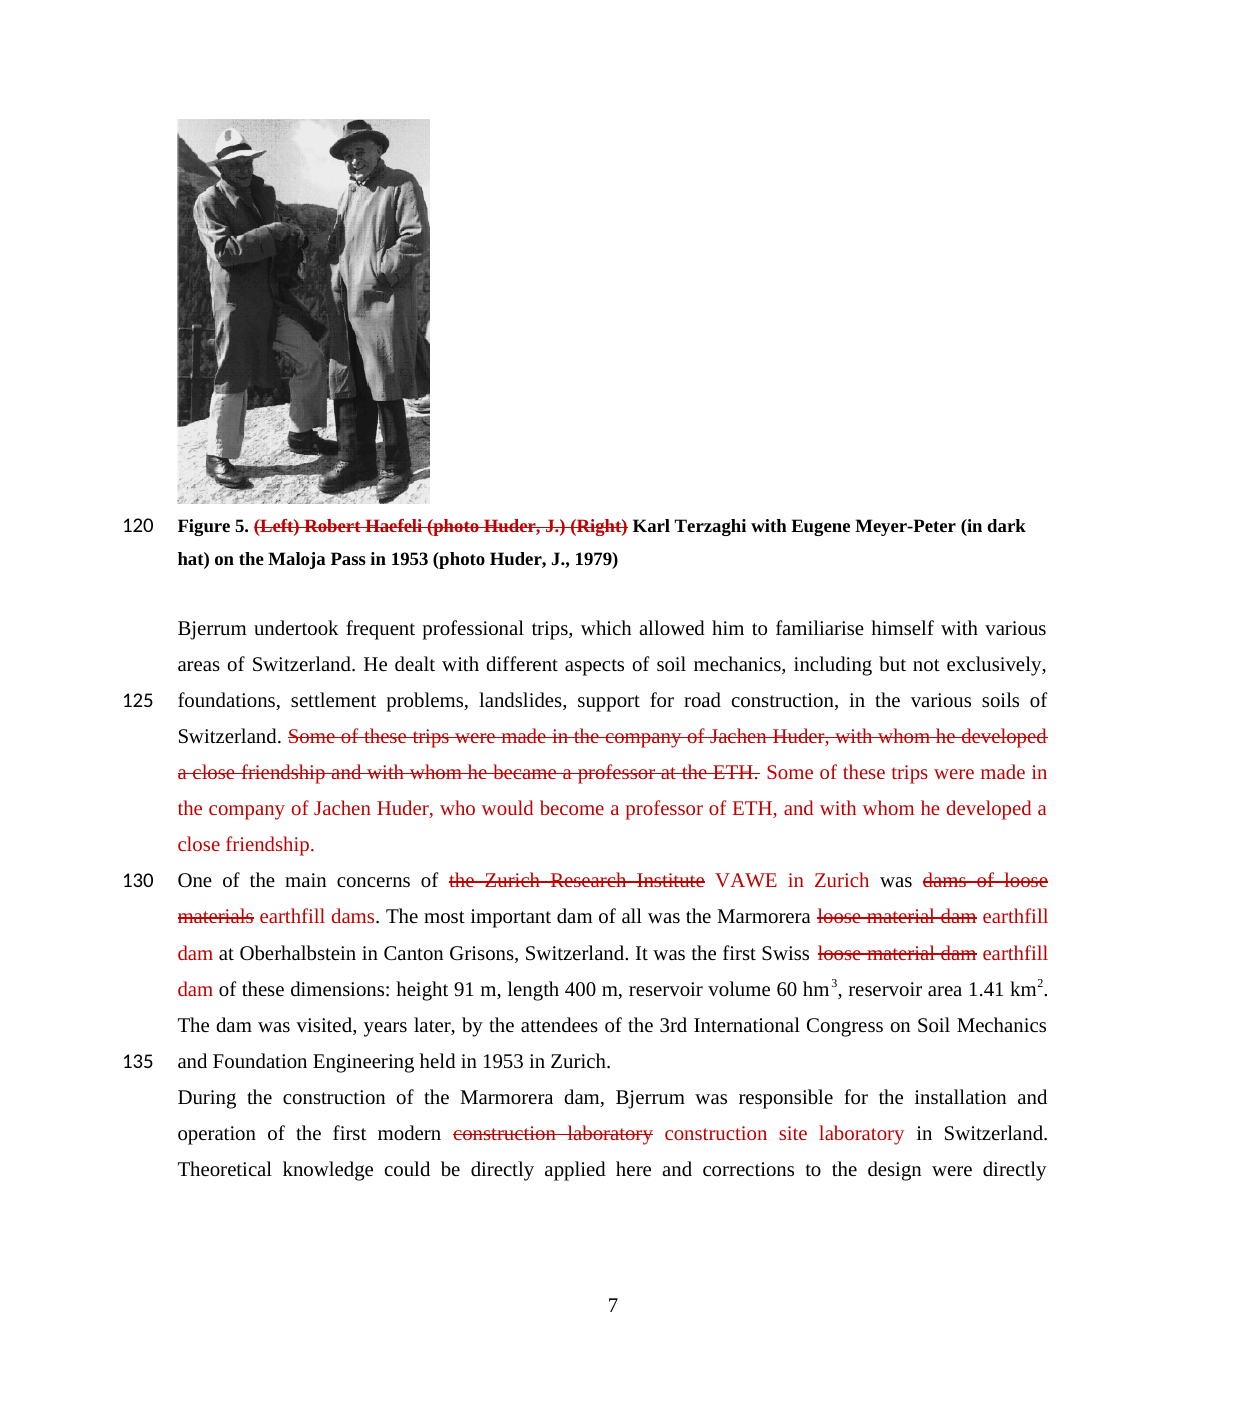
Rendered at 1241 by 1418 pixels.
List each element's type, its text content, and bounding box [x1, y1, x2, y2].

text One of the main concerns of the Zurich Research Institute VAWE in Zurich was dams of loose materials earthfill dams. The most important dam of all was the Marmorera loose material dam earthfill dam at Oberhalbstein in Canton Grisons, Switzerland. It was the first Swiss loose material dam earthfill dam of these dimensions: height 91 m, length 400 m, reservoir volume 60 hm3, reservoir area 1.41 km2. The dam was visited, years later, by the attendees of the 3rd International Congress on Soil Mechanics and Foundation Engineering held in 1953 in Zurich. [177, 868, 1048, 1073]
text Bjerrum undertook frequent professional trips, which allowed him to familiarise himself with various areas of Switzerland. He dealt with different aspects of soil mechanics, including but not exclusively, foundations, settlement problems, landslides, support for road construction, in the various soils of Switzerland. Some of these trips were made in the company of Jachen Huder, with whom he developed a close friendship and with whom he became a professor at the ETH. Some of these trips were made in the company of Jachen Huder, who would become a professor of ETH, and with whom he developed a close friendship. [177, 616, 1048, 856]
text Figure 5. (Left) Robert Haefeli (photo Huder, J.) (Right) Karl Terzaghi with Eugene Meyer-Peter (in dark hat) on the Maloja Pass in 1953 (photo Huder, J., 1979) [177, 515, 1048, 569]
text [177, 1084, 1048, 1181]
